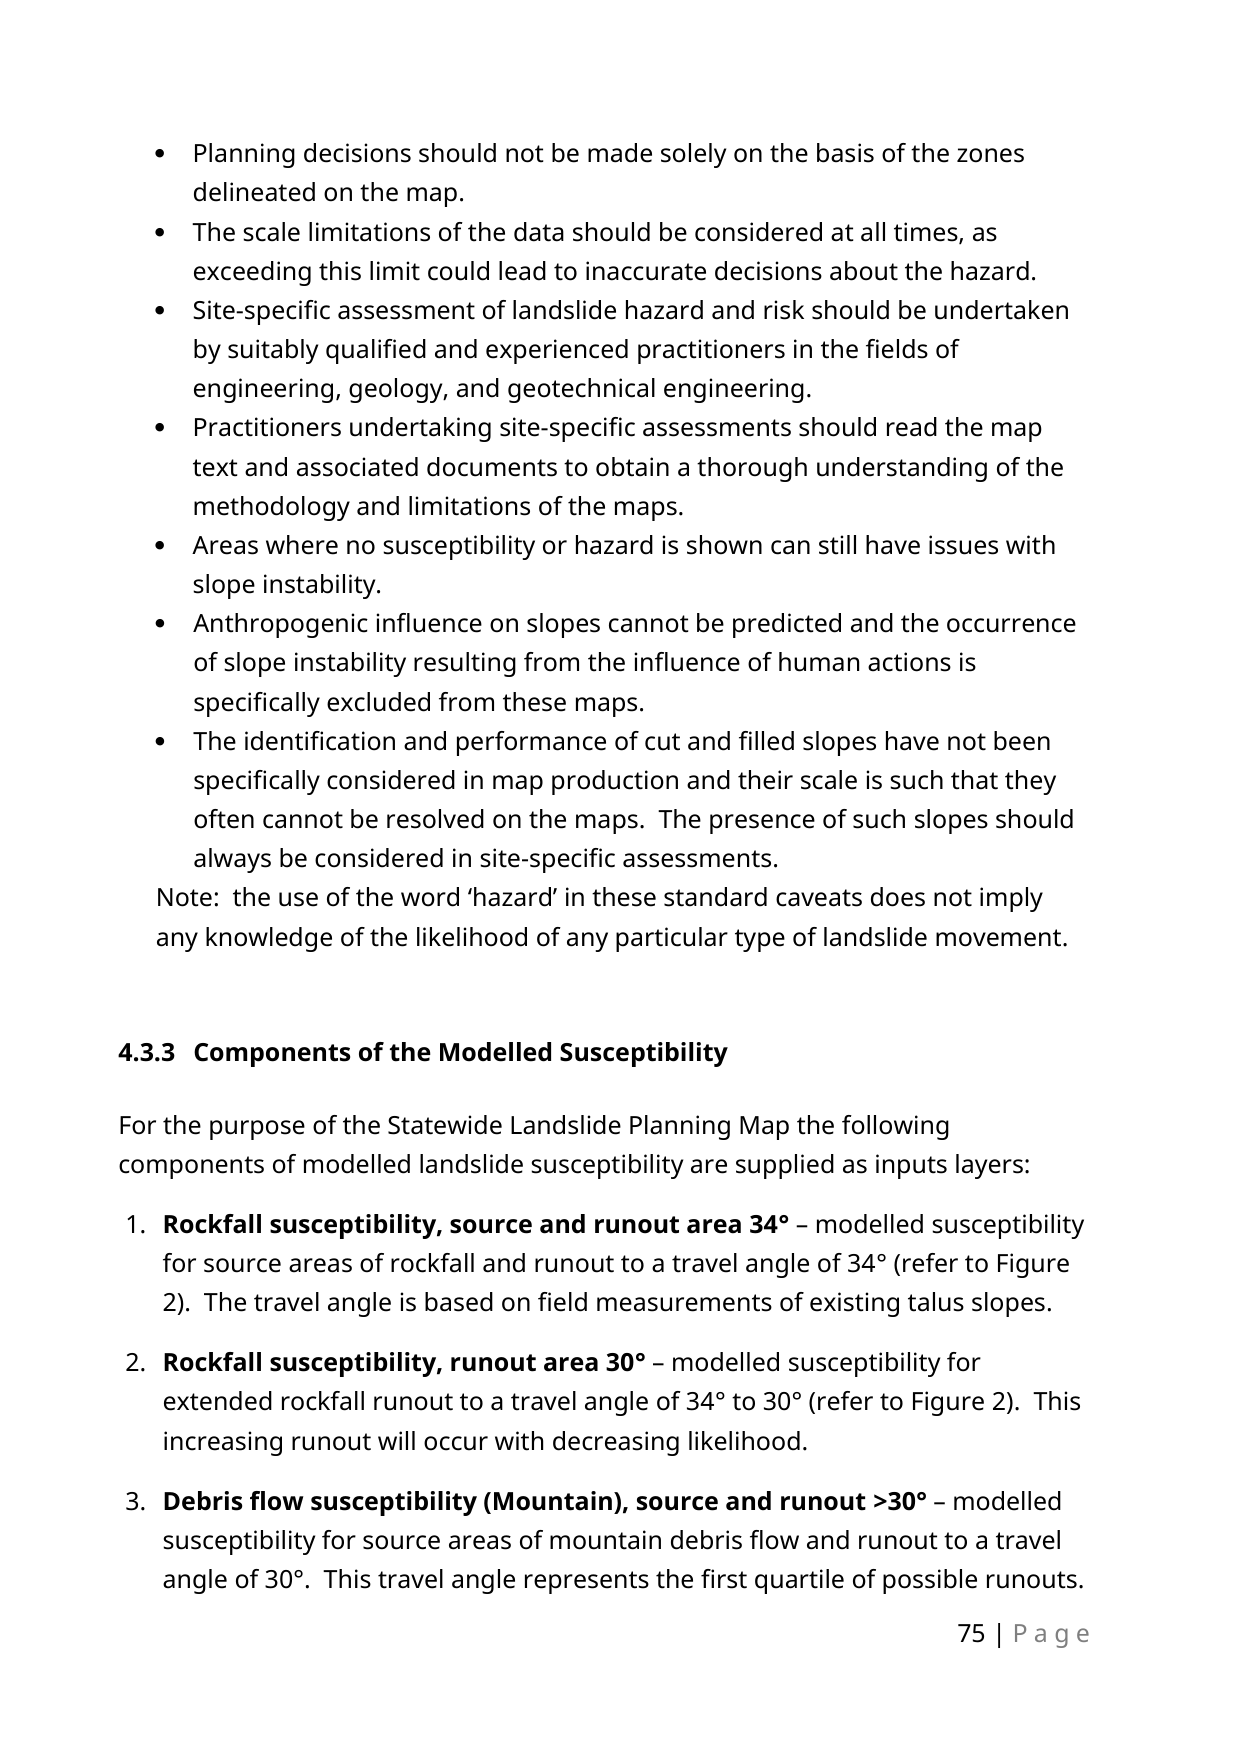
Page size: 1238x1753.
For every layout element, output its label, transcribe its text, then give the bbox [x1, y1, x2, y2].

text Note: the use of the word ‘hazard’ in these standard caveats does not imply any knowledge of the likelihood of any particular type of landslide movement. [156, 880, 1090, 953]
list Practitioners undertaking site-specific assessments should read the map text and associated documents to obtain a thorough understanding of the methodology and limitations of the maps. [155, 410, 1090, 522]
list Site-specific assessment of landslide hazard and risk should be undertaken by suitably qualified and experienced practitioners in the fields of engineering, geology, and geotechnical engineering. [155, 293, 1090, 405]
list Rockfall susceptibility, source and runout area 34° – modelled susceptibility for source areas of rockfall and runout to a travel angle of 34° (refer to Figure 2). The travel angle is based on field measurements of existing talus slopes. [125, 1207, 1090, 1319]
list Areas where no susceptibility or hazard is shown can still have issues with slope instability. [155, 528, 1090, 601]
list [125, 1483, 1090, 1596]
list The scale limitations of the data should be considered at all times, as exceeding this limit could lead to inaccurate decisions about the hazard. [155, 214, 1090, 287]
list Rockfall susceptibility, runout area 30° – modelled susceptibility for extended rockfall runout to a travel angle of 34° to 30° (refer to Figure 2). This increasing runout will occur with decreasing likelihood. [125, 1345, 1090, 1457]
list Anthropogenic influence on slopes cannot be predicted and the occurrence of slope instability resulting from the influence of human actions is specifically excluded from these maps. [156, 606, 1090, 718]
list The identification and performance of cut and filled slopes have not been specifically considered in map production and their scale is such that they often cannot be resolved on the maps. The presence of such slopes should always be considered in site-specific assessments. [156, 723, 1090, 875]
text For the purpose of the Statewide Landslide Planning Map the following components of modelled landslide susceptibility are supplied as inputs layers: [118, 1107, 1090, 1181]
subtitle 4.3.3 Components of the Modelled Susceptibility [118, 1034, 1090, 1068]
list Planning decisions should not be made solely on the basis of the zones delineated on the map. [155, 136, 1090, 209]
